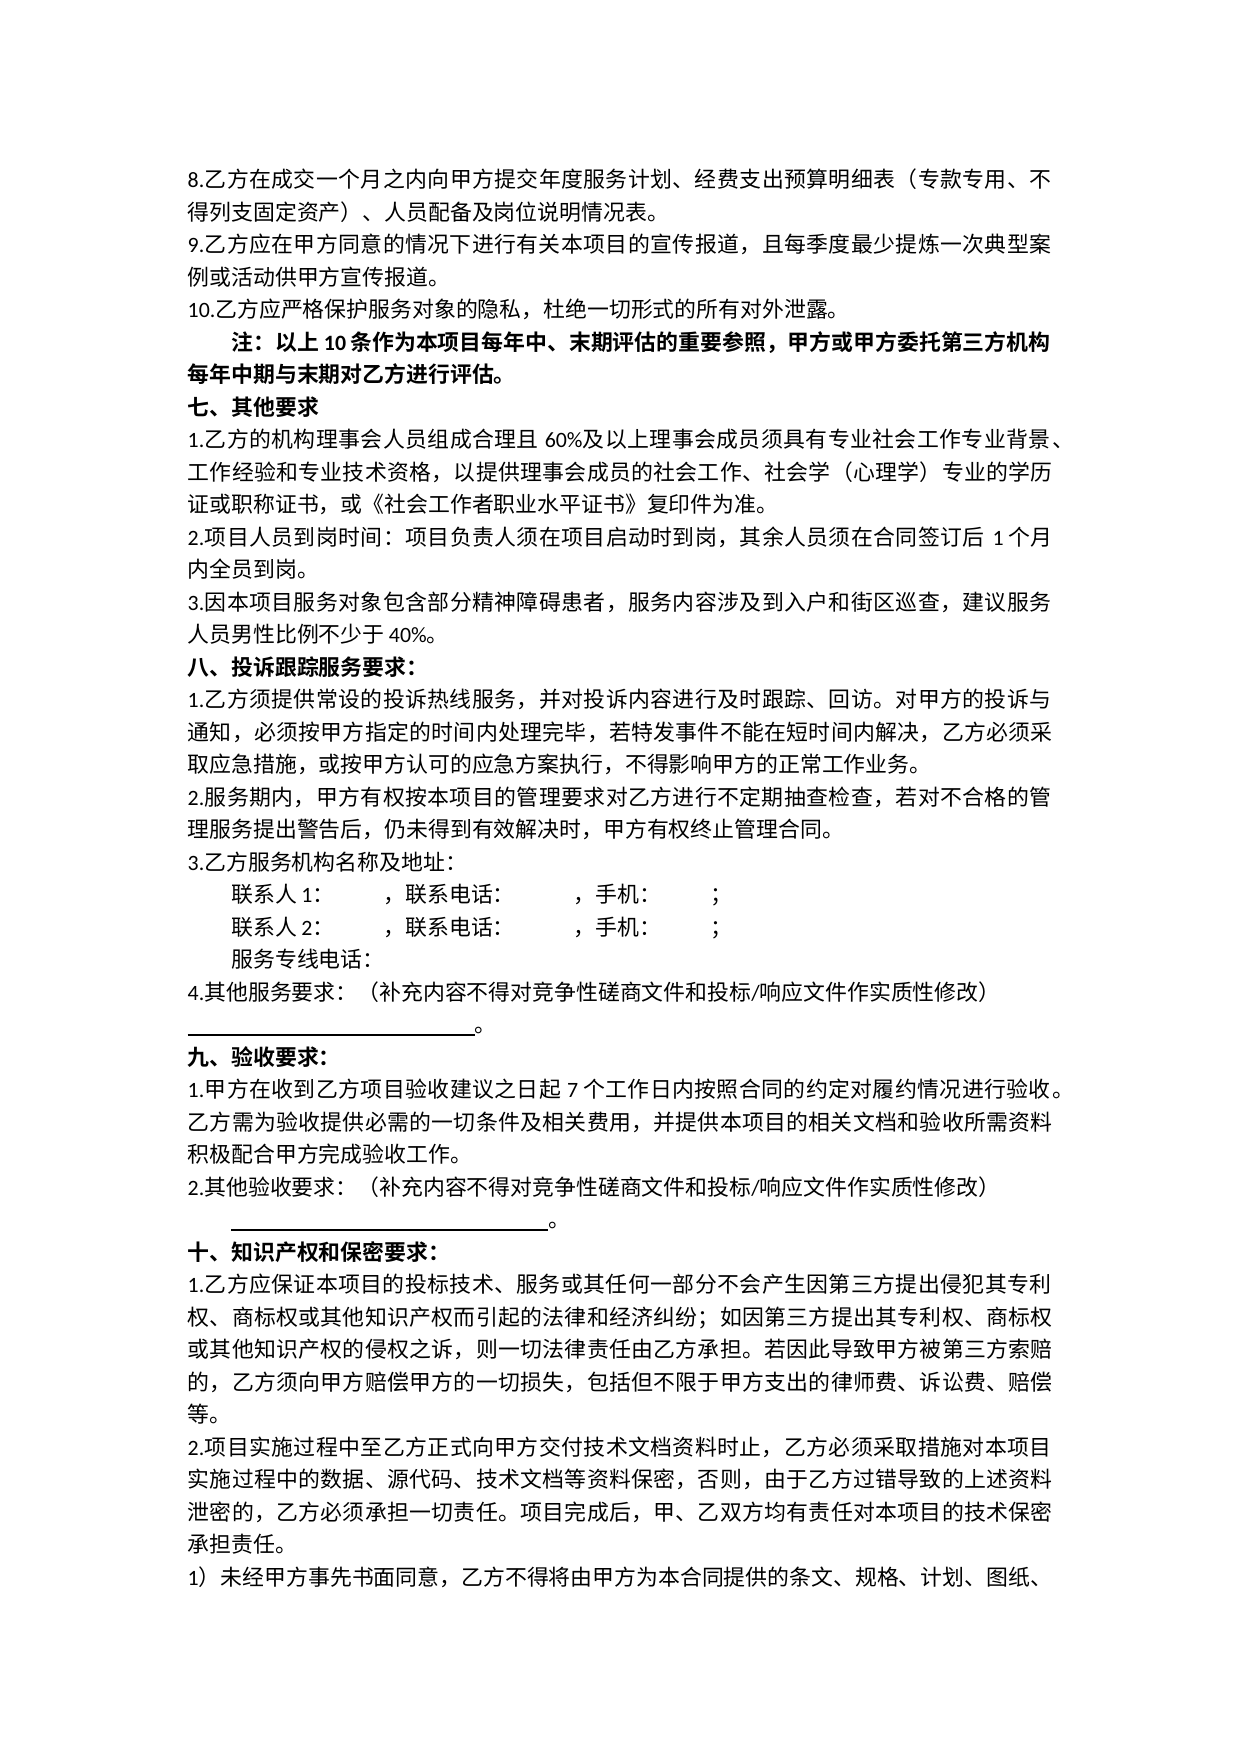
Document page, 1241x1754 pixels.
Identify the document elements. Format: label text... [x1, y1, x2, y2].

text 注：以上10条作为本项目每年中、末期评估的重要参照，甲方或甲方委托第三方机构每年中期与末期对乙方进行评估。 [187, 324, 1053, 389]
text 9.乙方应在甲方同意的情况下进行有关本项目的宣传报道，且每季度最少提炼一次典型案例或活动供甲方宣传报道。 [187, 227, 1053, 292]
text 。 [187, 1202, 1053, 1234]
text 七、其他要求 [187, 389, 1053, 422]
text 1.乙方的机构理事会人员组成合理且60%及以上理事会成员须具有专业社会工作专业背景、工作经验和专业技术资格，以提供理事会成员的社会工作、社会学（心理学）专业的学历证或职称证书，或《社会工作者职业水平证书》复印件为准。 [187, 422, 1053, 519]
text 3.因本项目服务对象包含部分精神障碍患者，服务内容涉及到入户和街区巡查，建议服务人员男性比例不少于40%。 [187, 584, 1053, 649]
text 。 [187, 1007, 1053, 1039]
text 八、投诉跟踪服务要求： [187, 649, 1053, 682]
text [187, 1559, 1053, 1592]
text 1.乙方应保证本项目的投标技术、服务或其任何一部分不会产生因第三方提出侵犯其专利权、商标权或其他知识产权而引起的法律和经济纠纷；如因第三方提出其专利权、商标权或其他知识产权的侵权之诉，则一切法律责任由乙方承担。若因此导致甲方被第三方索赔的，乙方须向甲方赔偿甲方的一切损失，包括但不限于甲方支出的律师费、诉讼费、赔偿等。 [187, 1267, 1053, 1429]
text 九、验收要求： [187, 1039, 1053, 1072]
text 2.项目实施过程中至乙方正式向甲方交付技术文档资料时止，乙方必须采取措施对本项目实施过程中的数据、源代码、技术文档等资料保密，否则，由于乙方过错导致的上述资料泄密的，乙方必须承担一切责任。项目完成后，甲、乙双方均有责任对本项目的技术保密承担责任。 [187, 1429, 1053, 1559]
text 服务专线电话： [187, 942, 1053, 974]
text 1.甲方在收到乙方项目验收建议之日起7个工作日内按照合同的约定对履约情况进行验收。乙方需为验收提供必需的一切条件及相关费用，并提供本项目的相关文档和验收所需资料，积极配合甲方完成验收工作。 [187, 1072, 1053, 1169]
text 10.乙方应严格保护服务对象的隐私，杜绝一切形式的所有对外泄露。 [187, 292, 1053, 324]
text 2.服务期内，甲方有权按本项目的管理要求对乙方进行不定期抽查检查，若对不合格的管理服务提出警告后，仍未得到有效解决时，甲方有权终止管理合同。 [187, 779, 1053, 844]
text 联系人1： ，联系电话： ，手机： ； [187, 877, 1053, 909]
text 2.其他验收要求：（补充内容不得对竞争性磋商文件和投标/响应文件作实质性修改） [187, 1169, 1053, 1202]
text 联系人2： ，联系电话： ，手机： ； [187, 909, 1053, 942]
text 3.乙方服务机构名称及地址： [187, 844, 1053, 877]
text 十、知识产权和保密要求： [187, 1234, 1053, 1267]
text 4.其他服务要求：（补充内容不得对竞争性磋商文件和投标/响应文件作实质性修改） [187, 974, 1053, 1007]
text 1.乙方须提供常设的投诉热线服务，并对投诉内容进行及时跟踪、回访。对甲方的投诉与通知，必须按甲方指定的时间内处理完毕，若特发事件不能在短时间内解决，乙方必须采取应急措施，或按甲方认可的应急方案执行，不得影响甲方的正常工作业务。 [187, 682, 1053, 779]
text 2.项目人员到岗时间：项目负责人须在项目启动时到岗，其余人员须在合同签订后1个月内全员到岗。 [187, 519, 1053, 584]
text 8.乙方在成交一个月之内向甲方提交年度服务计划、经费支出预算明细表（专款专用、不得列支固定资产）、人员配备及岗位说明情况表。 [187, 162, 1053, 227]
